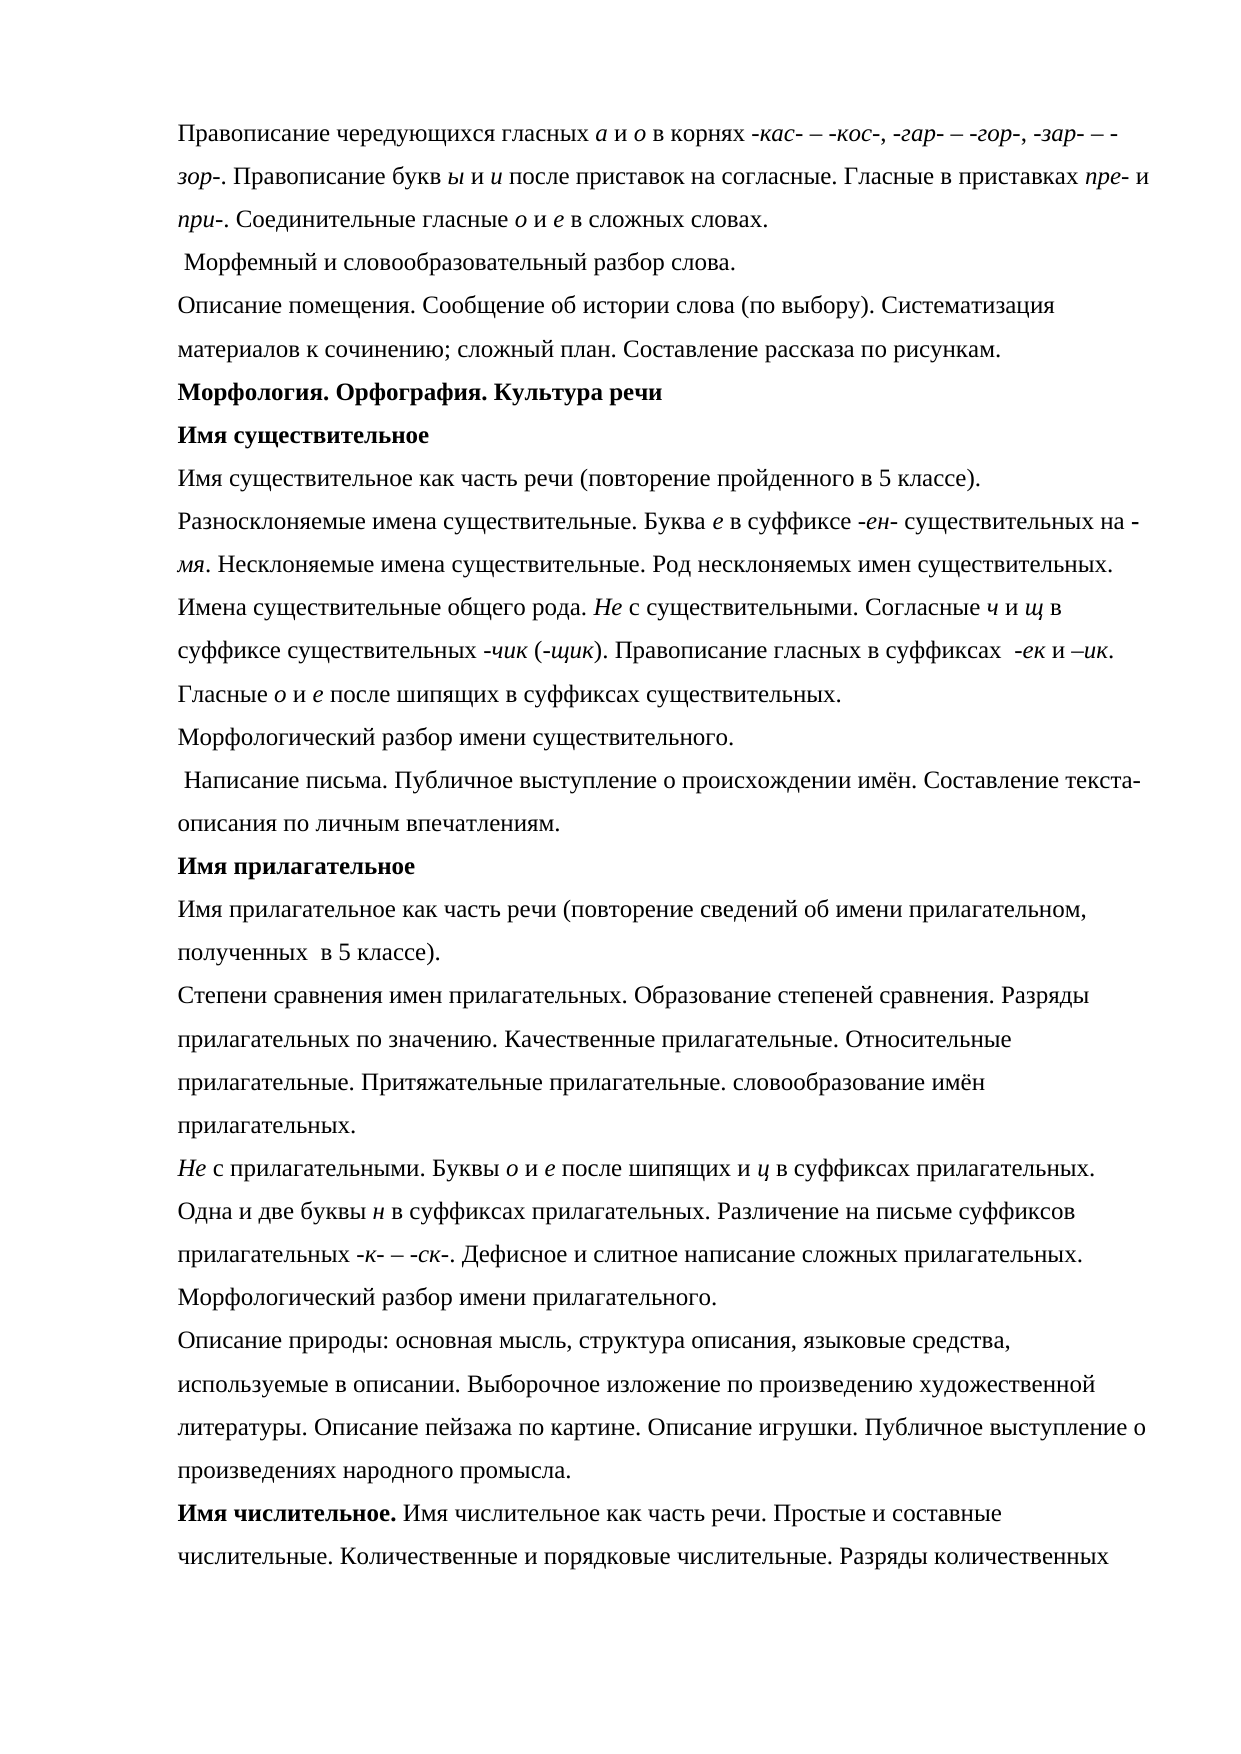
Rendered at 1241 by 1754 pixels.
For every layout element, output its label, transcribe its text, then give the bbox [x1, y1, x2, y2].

text Морфемный и словообразовательный разбор слова. [177, 247, 1152, 276]
text Степени сравнения имен прилагательных. Образование степеней сравнения. Разряды прилагательных по значению. Качественные прилагательные. Относительные прилагательные. Притяжательные прилагательные. словообразование имён прилагательных. [177, 981, 1152, 1139]
text Описание помещения. Сообщение об истории слова (по выбору). Систематизация материалов к сочинению; сложный план. Составление рассказа по рисункам. [177, 291, 1152, 362]
text Имя существительное [177, 420, 1152, 449]
text Имя прилагательное как часть речи (повторение сведений об имени прилагательном, полученных в 5 классе). [177, 894, 1152, 966]
text Имя существительное как часть речи (повторение пройденного в 5 классе). Разносклоняемые имена существительные. Буква е в суффиксе -ен- существительных на -мя. Несклоняемые имена существительные. Род несклоняемых имен существительных. Имена существительные общего рода. Не с существительными. Согласные ч и щ в суффиксе существительных -чик (-щик). Правописание гласных в суффиксах -ек и –ик. Гласные о и е после шипящих в суффиксах существительных. [177, 463, 1152, 707]
text Морфология. Орфография. Культура речи [177, 377, 1152, 406]
text Написание письма. Публичное выступление о происхождении имён. Составление текста-описания по личным впечатлениям. [177, 765, 1152, 837]
text Правописание чередующихся гласных а и о в корнях -кас- – -кос-, -гар- – -гор-, -зар- – -зор-. Правописание букв ы и и после приставок на согласные. Гласные в приставках пре- и при-. Соединительные гласные о и е в сложных словах. [177, 118, 1152, 233]
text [177, 1498, 1152, 1570]
text Морфологический разбор имени прилагательного. [177, 1282, 1152, 1311]
text Имя прилагательное [177, 851, 1152, 880]
text Морфологический разбор имени существительного. [177, 722, 1152, 751]
text Не с прилагательными. Буквы о и е после шипящих и ц в суффиксах прилагательных. Одна и две буквы н в суффиксах прилагательных. Различение на письме суффиксов прилагательных -к- – -ск-. Дефисное и слитное написание сложных прилагательных. [177, 1153, 1152, 1268]
text Описание природы: основная мысль, структура описания, языковые средства, используемые в описании. Выборочное изложение по произведению художественной литературы. Описание пейзажа по картине. Описание игрушки. Публичное выступление о произведениях народного промысла. [177, 1326, 1152, 1484]
